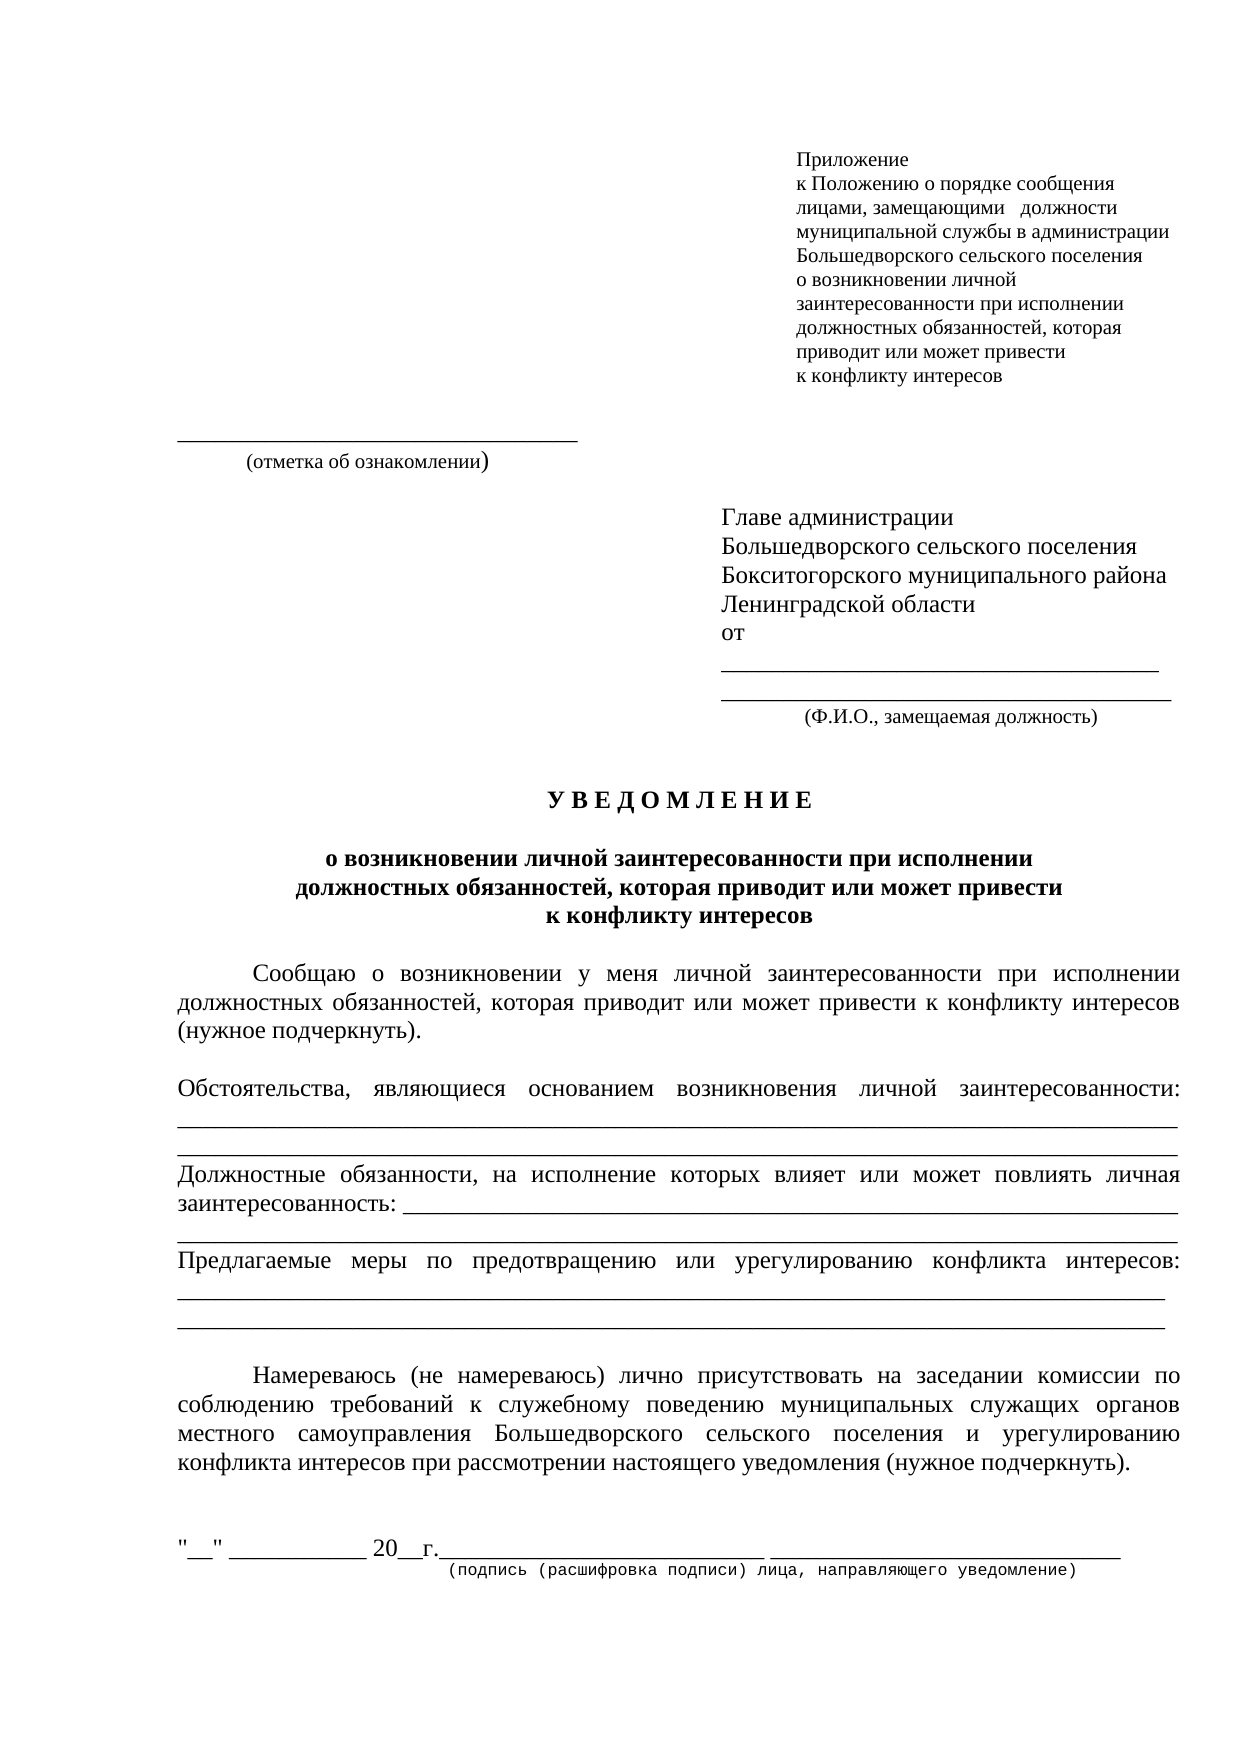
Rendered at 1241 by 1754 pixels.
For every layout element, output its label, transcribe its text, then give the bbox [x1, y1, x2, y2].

text к конфликту интересов [177, 900, 1181, 929]
text Главе администрации [721, 502, 1181, 531]
text ________________________________ [177, 416, 1181, 445]
text _______________________________________________________________________________ [177, 1303, 1181, 1332]
text Приложение [796, 147, 1181, 171]
text Обстоятельства, являющиеся основанием возникновения личной заинтересованности: ________________________________________________________________________________ [177, 1073, 1181, 1130]
text (отметка об ознакомлении) [177, 445, 1181, 474]
text ________________________________________________________________________________ [177, 1217, 1181, 1245]
text приводит или может привести [796, 339, 1181, 363]
text (подпись (расшифровка подписи) лица, направляющего уведомление) [177, 1562, 1181, 1580]
text "__" ___________ 20__г.__________________________ ____________________________ [177, 1533, 1181, 1562]
text Предлагаемые меры по предотвращению или урегулированию конфликта интересов: _______________________________________________________________________________ [177, 1245, 1181, 1303]
text Ленинградской области [721, 589, 1181, 617]
text Бокситогорского муниципального района [721, 560, 1181, 589]
text к Положению о порядке сообщения [796, 171, 1181, 195]
text лицами, замещающими должности [796, 195, 1181, 219]
text к конфликту интересов [796, 363, 1181, 387]
text должностных обязанностей, которая [796, 315, 1181, 339]
text Большедворского сельского поселения [721, 531, 1181, 560]
text Сообщаю о возникновении у меня личной заинтересованности при исполнении должностных обязанностей, которая приводит или может привести к конфликту интересов (нужное подчеркнуть). [177, 958, 1181, 1044]
text Должностные обязанности, на исполнение которых влияет или может повлиять личная заинтересованность: ______________________________________________________________ [177, 1159, 1181, 1217]
text ____________________________________ [721, 675, 1181, 704]
text о возникновении личной заинтересованности при исполнении [177, 843, 1181, 872]
text Намереваюсь (не намереваюсь) лично присутствовать на заседании комиссии по соблюдению требований к служебному поведению муниципальных служащих органов местного самоуправления Большедворского сельского поселения и урегулированию конфликта интересов при рассмотрении настоящего уведомления (нужное подчеркнуть). [177, 1360, 1181, 1475]
text от ___________________________________ [721, 617, 1181, 675]
text (Ф.И.О., замещаемая должность) [721, 704, 1181, 728]
text Большедворского сельского поселения [796, 243, 1181, 267]
text должностных обязанностей, которая приводит или может привести [177, 872, 1181, 900]
text ________________________________________________________________________________ [177, 1130, 1181, 1159]
text У В Е Д О М Л Е Н И Е [177, 785, 1181, 814]
text о возникновении личной заинтересованности при исполнении [796, 267, 1181, 315]
text муниципальной службы в администрации [796, 219, 1181, 243]
